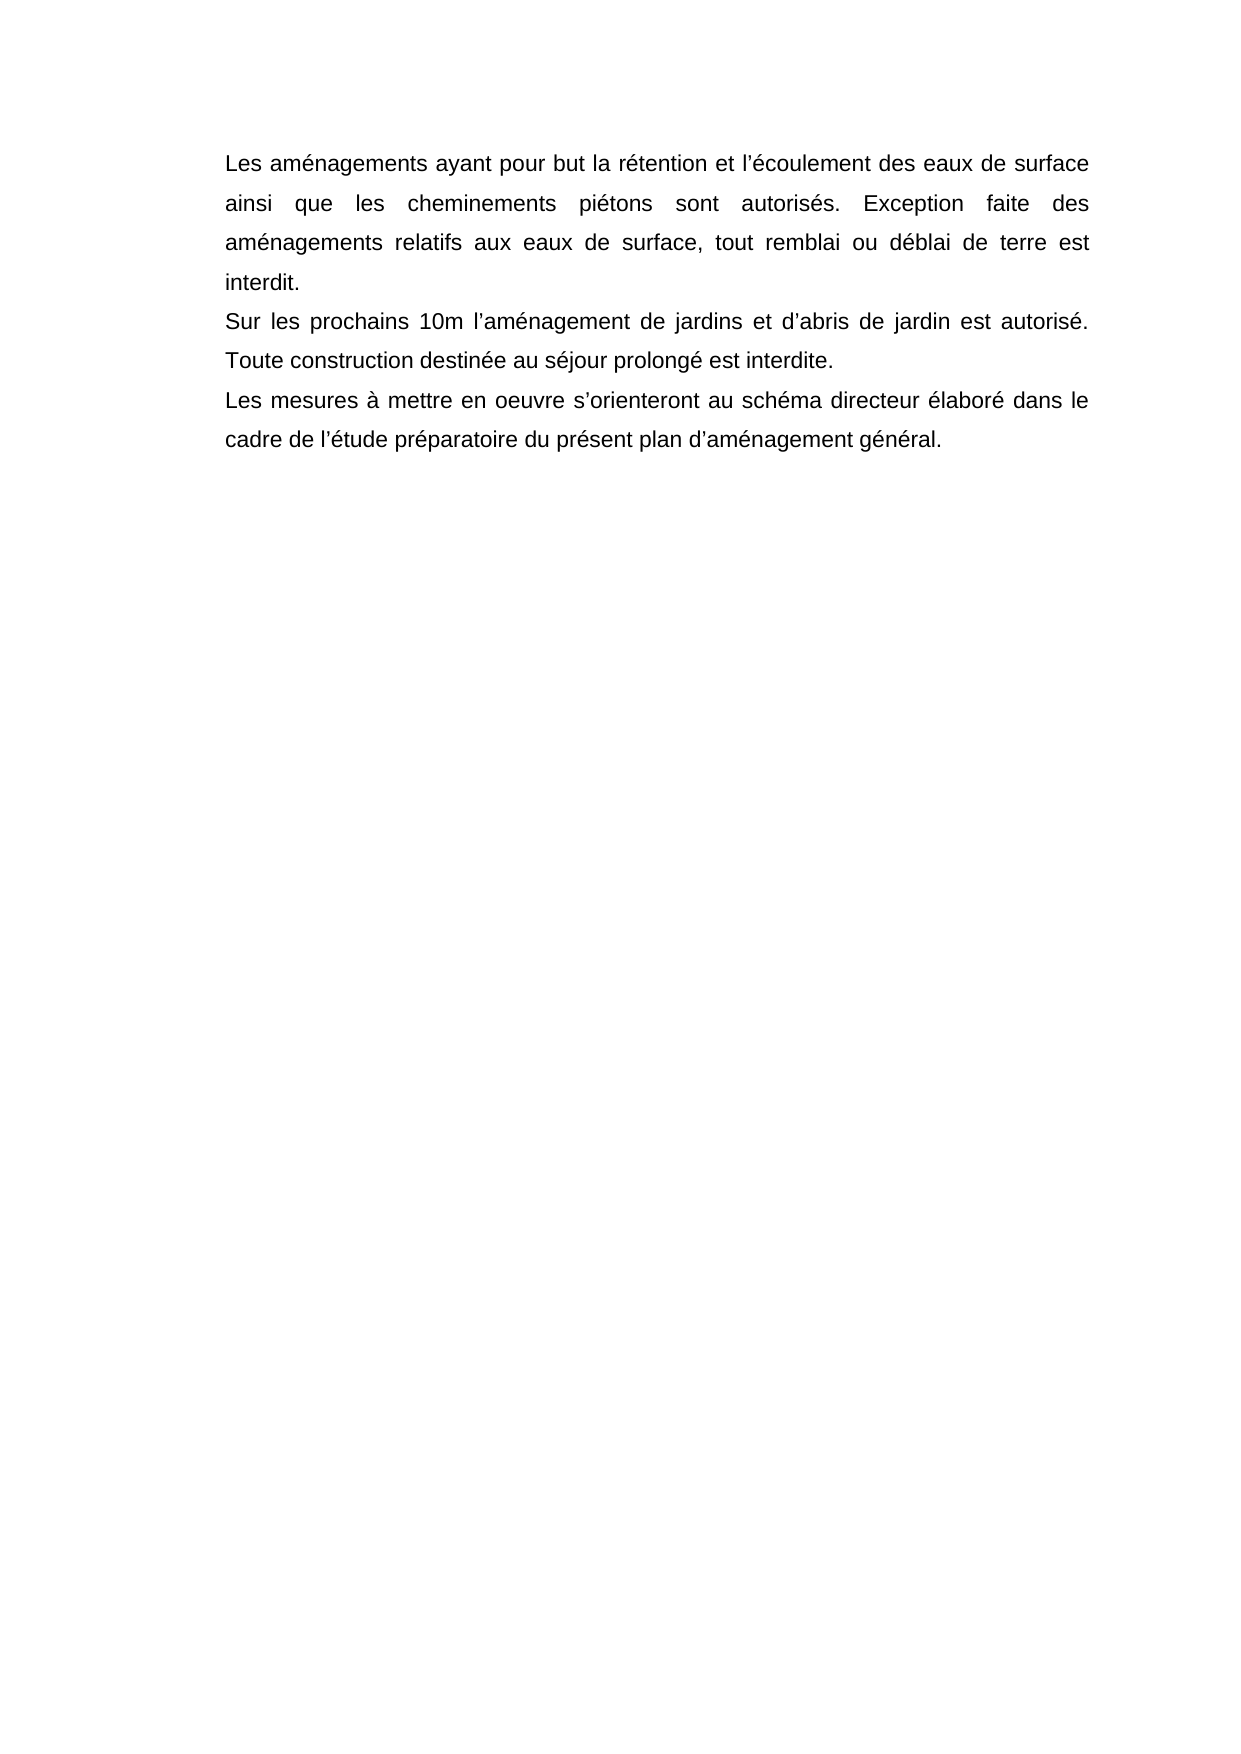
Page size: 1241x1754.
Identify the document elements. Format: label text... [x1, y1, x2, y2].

text Les aménagements ayant pour but la rétention et l’écoulement des eaux de surface ainsi que les cheminements piétons sont autorisés. Exception faite des aménagements relatifs aux eaux de surface, tout remblai ou déblai de terre est interdit. [225, 150, 1090, 295]
text Les mesures à mettre en oeuvre s’orienteront au schéma directeur élaboré dans le cadre de l’étude préparatoire du présent plan d’aménagement général. [225, 387, 1090, 453]
text Sur les prochains 10m l’aménagement de jardins et d’abris de jardin est autorisé. Toute construction destinée au séjour prolongé est interdite. [225, 308, 1090, 374]
